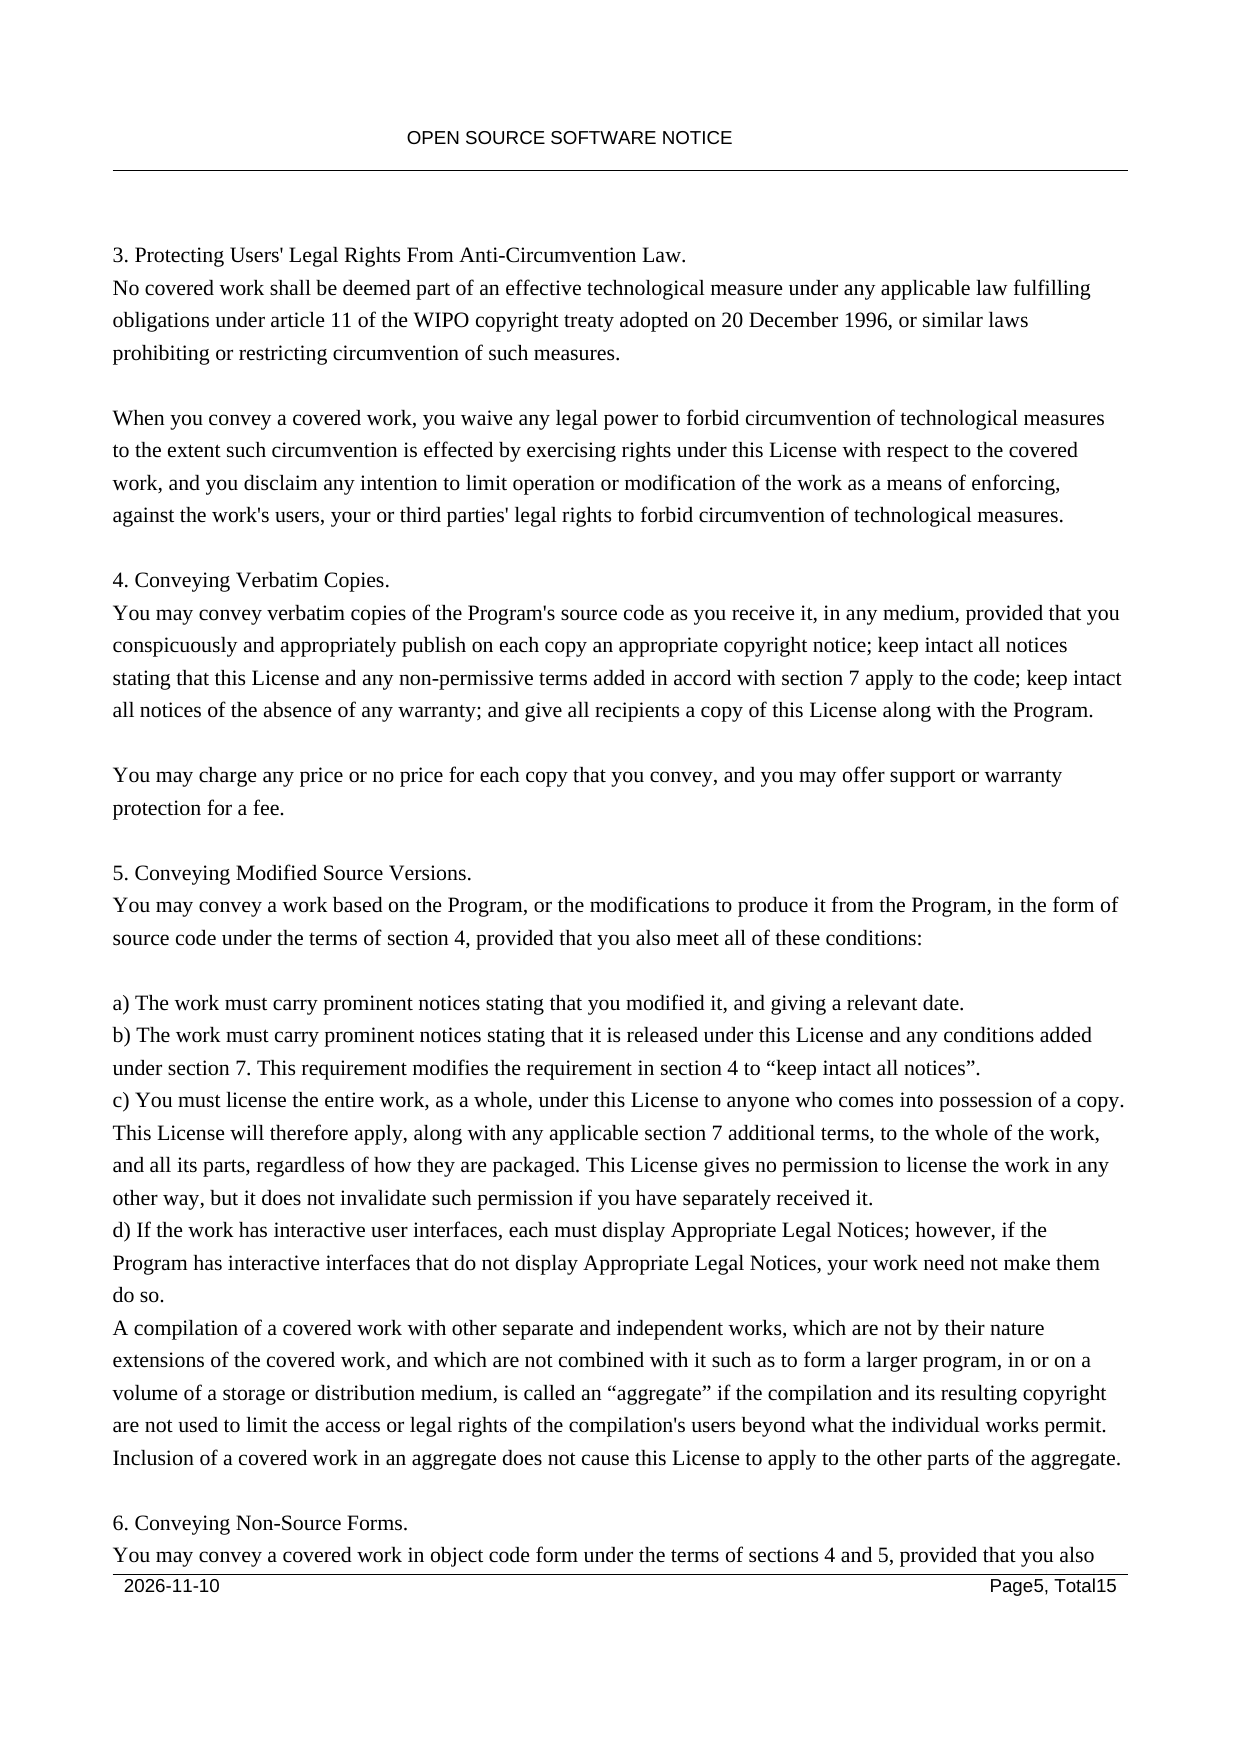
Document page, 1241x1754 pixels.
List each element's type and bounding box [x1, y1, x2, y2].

text [112, 206, 1128, 1571]
